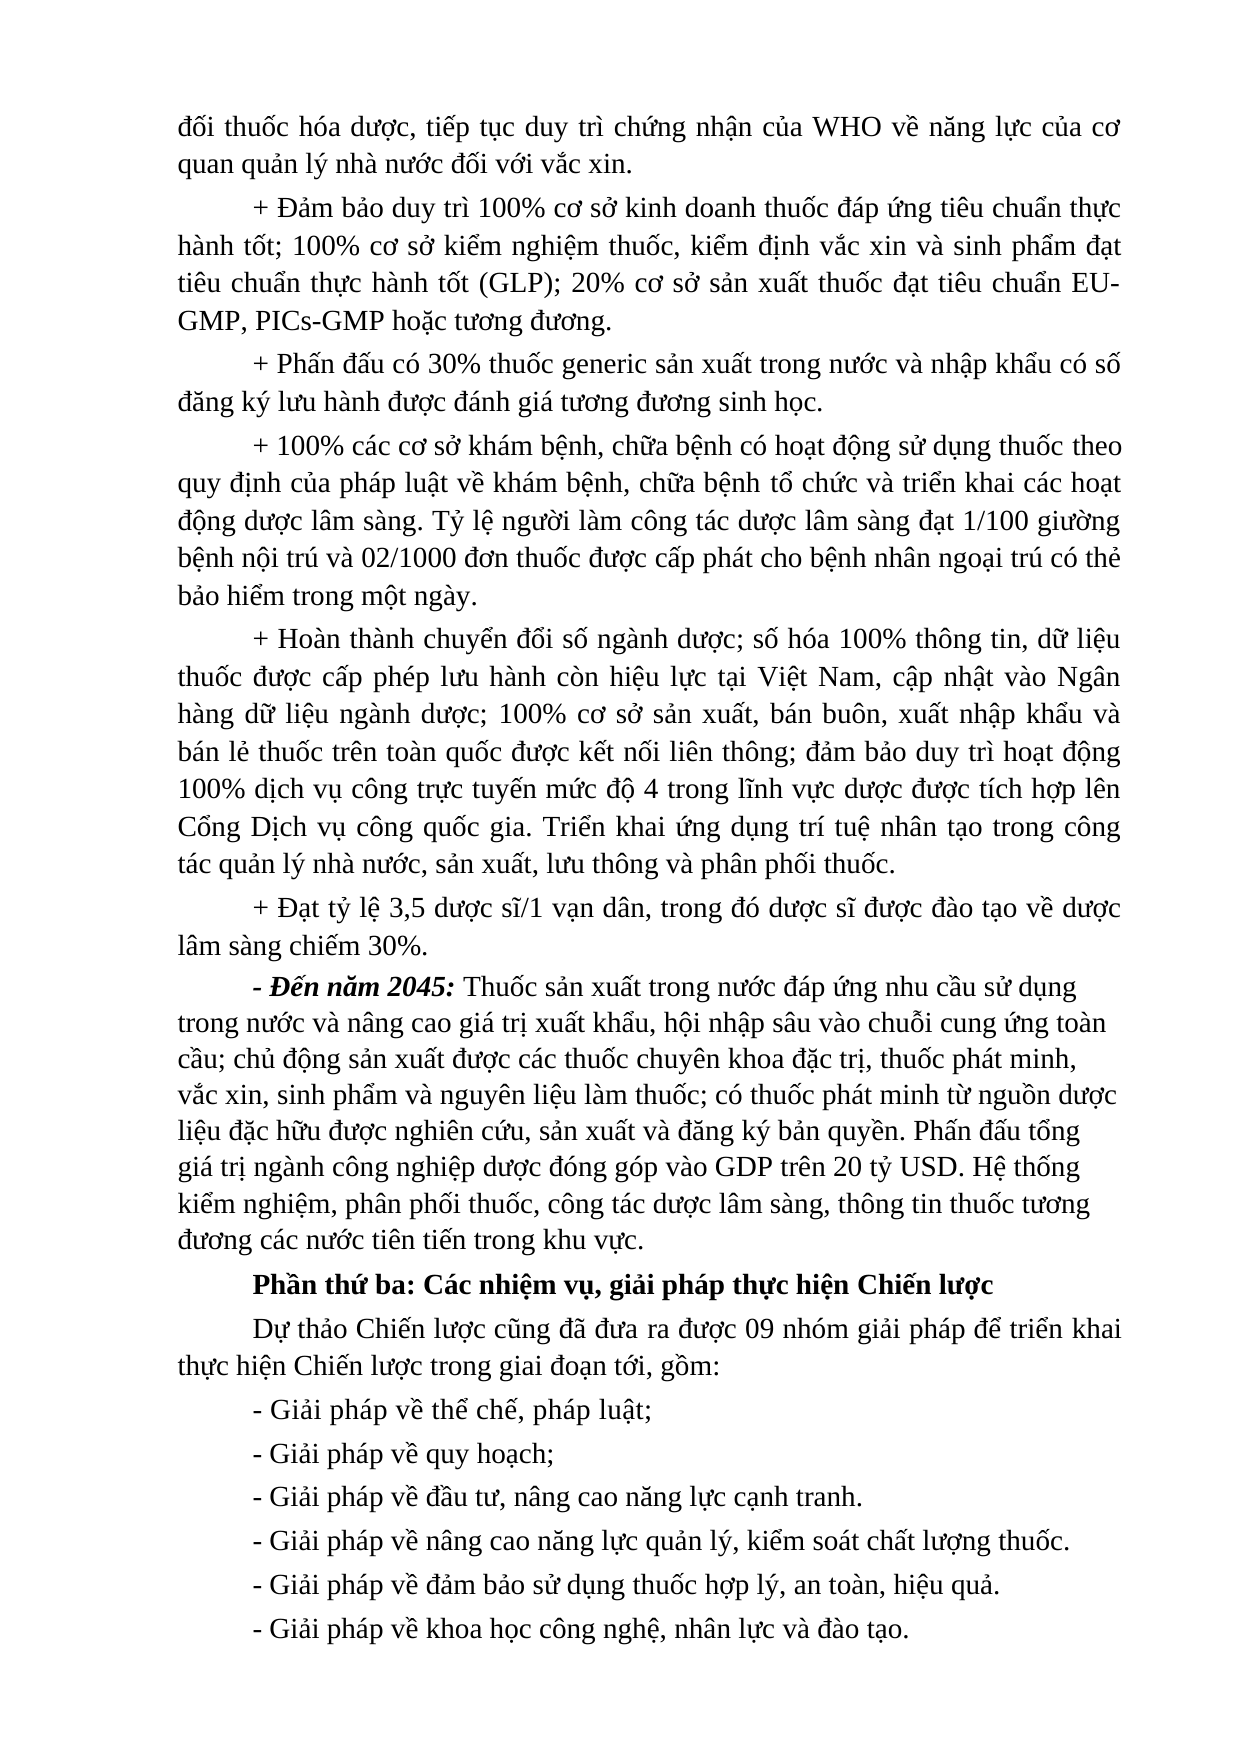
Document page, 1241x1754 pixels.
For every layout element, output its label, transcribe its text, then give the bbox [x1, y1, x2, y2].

text Dự thảo Chiến lược cũng đã đưa ra được 09 nhóm giải pháp để triển khai thực hiện Chiến lược trong giai đoạn tới, gồm: [177, 1308, 1122, 1383]
text - Giải pháp về quy hoạch; [177, 1433, 1122, 1471]
text - Giải pháp về nâng cao năng lực quản lý, kiểm soát chất lượng thuốc. [177, 1521, 1122, 1558]
text + Đạt tỷ lệ 3,5 dược sĩ/1 vạn dân, trong đó dược sĩ được đào tạo về dược lâm sàng chiếm 30%. [177, 888, 1122, 963]
text + 100% các cơ sở khám bệnh, chữa bệnh có hoạt động sử dụng thuốc theo quy định của pháp luật về khám bệnh, chữa bệnh tổ chức và triển khai các hoạt động dược lâm sàng. Tỷ lệ người làm công tác dược lâm sàng đạt 1/100 giường bệnh nội trú và 02/1000 đơn thuốc được cấp phát cho bệnh nhân ngoại trú có thẻ bảo hiểm trong một ngày. [177, 425, 1122, 613]
text + Hoàn thành chuyển đổi số ngành dược; số hóa 100% thông tin, dữ liệu thuốc được cấp phép lưu hành còn hiệu lực tại Việt Nam, cập nhật vào Ngân hàng dữ liệu ngành dược; 100% cơ sở sản xuất, bán buôn, xuất nhập khẩu và bán lẻ thuốc trên toàn quốc được kết nối liên thông; đảm bảo duy trì hoạt động 100% dịch vụ công trực tuyến mức độ 4 trong lĩnh vực dược được tích hợp lên Cổng Dịch vụ công quốc gia. Triển khai ứng dụng trí tuệ nhân tạo trong công tác quản lý nhà nước, sản xuất, lưu thông và phân phối thuốc. [177, 619, 1122, 881]
text - Giải pháp về thể chế, pháp luật; [177, 1389, 1122, 1427]
text + Phấn đấu có 30% thuốc generic sản xuất trong nước và nhập khẩu có số đăng ký lưu hành được đánh giá tương đương sinh học. [177, 344, 1122, 419]
text - Đến năm 2045: Thuốc sản xuất trong nước đáp ứng nhu cầu sử dụng trong nước và nâng cao giá trị xuất khẩu, hội nhập sâu vào chuỗi cung ứng toàn cầu; chủ động sản xuất được các thuốc chuyên khoa đặc trị, thuốc phát minh, vắc xin, sinh phẩm và nguyên liệu làm thuốc; có thuốc phát minh từ nguồn dược liệu đặc hữu được nghiên cứu, sản xuất và đăng ký bản quyền. Phấn đấu tổng giá trị ngành công nghiệp dược đóng góp vào GDP trên 20 tỷ USD. Hệ thống kiểm nghiệm, phân phối thuốc, công tác dược lâm sàng, thông tin thuốc tương đương các nước tiên tiến trong khu vực. [177, 969, 1122, 1255]
text - Giải pháp về khoa học công nghệ, nhân lực và đào tạo. [177, 1608, 1122, 1646]
text + Đảm bảo duy trì 100% cơ sở kinh doanh thuốc đáp ứng tiêu chuẩn thực hành tốt; 100% cơ sở kiểm nghiệm thuốc, kiểm định vắc xin và sinh phẩm đạt tiêu chuẩn thực hành tốt (GLP); 20% cơ sở sản xuất thuốc đạt tiêu chuẩn EU-GMP, PICs-GMP hoặc tương đương. [177, 188, 1122, 338]
text Phần thứ ba: Các nhiệm vụ, giải pháp thực hiện Chiến lược [177, 1264, 1122, 1302]
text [177, 106, 1122, 181]
text - Giải pháp về đảm bảo sử dụng thuốc hợp lý, an toàn, hiệu quả. [177, 1564, 1122, 1602]
text - Giải pháp về đầu tư, nâng cao năng lực cạnh tranh. [177, 1477, 1122, 1514]
